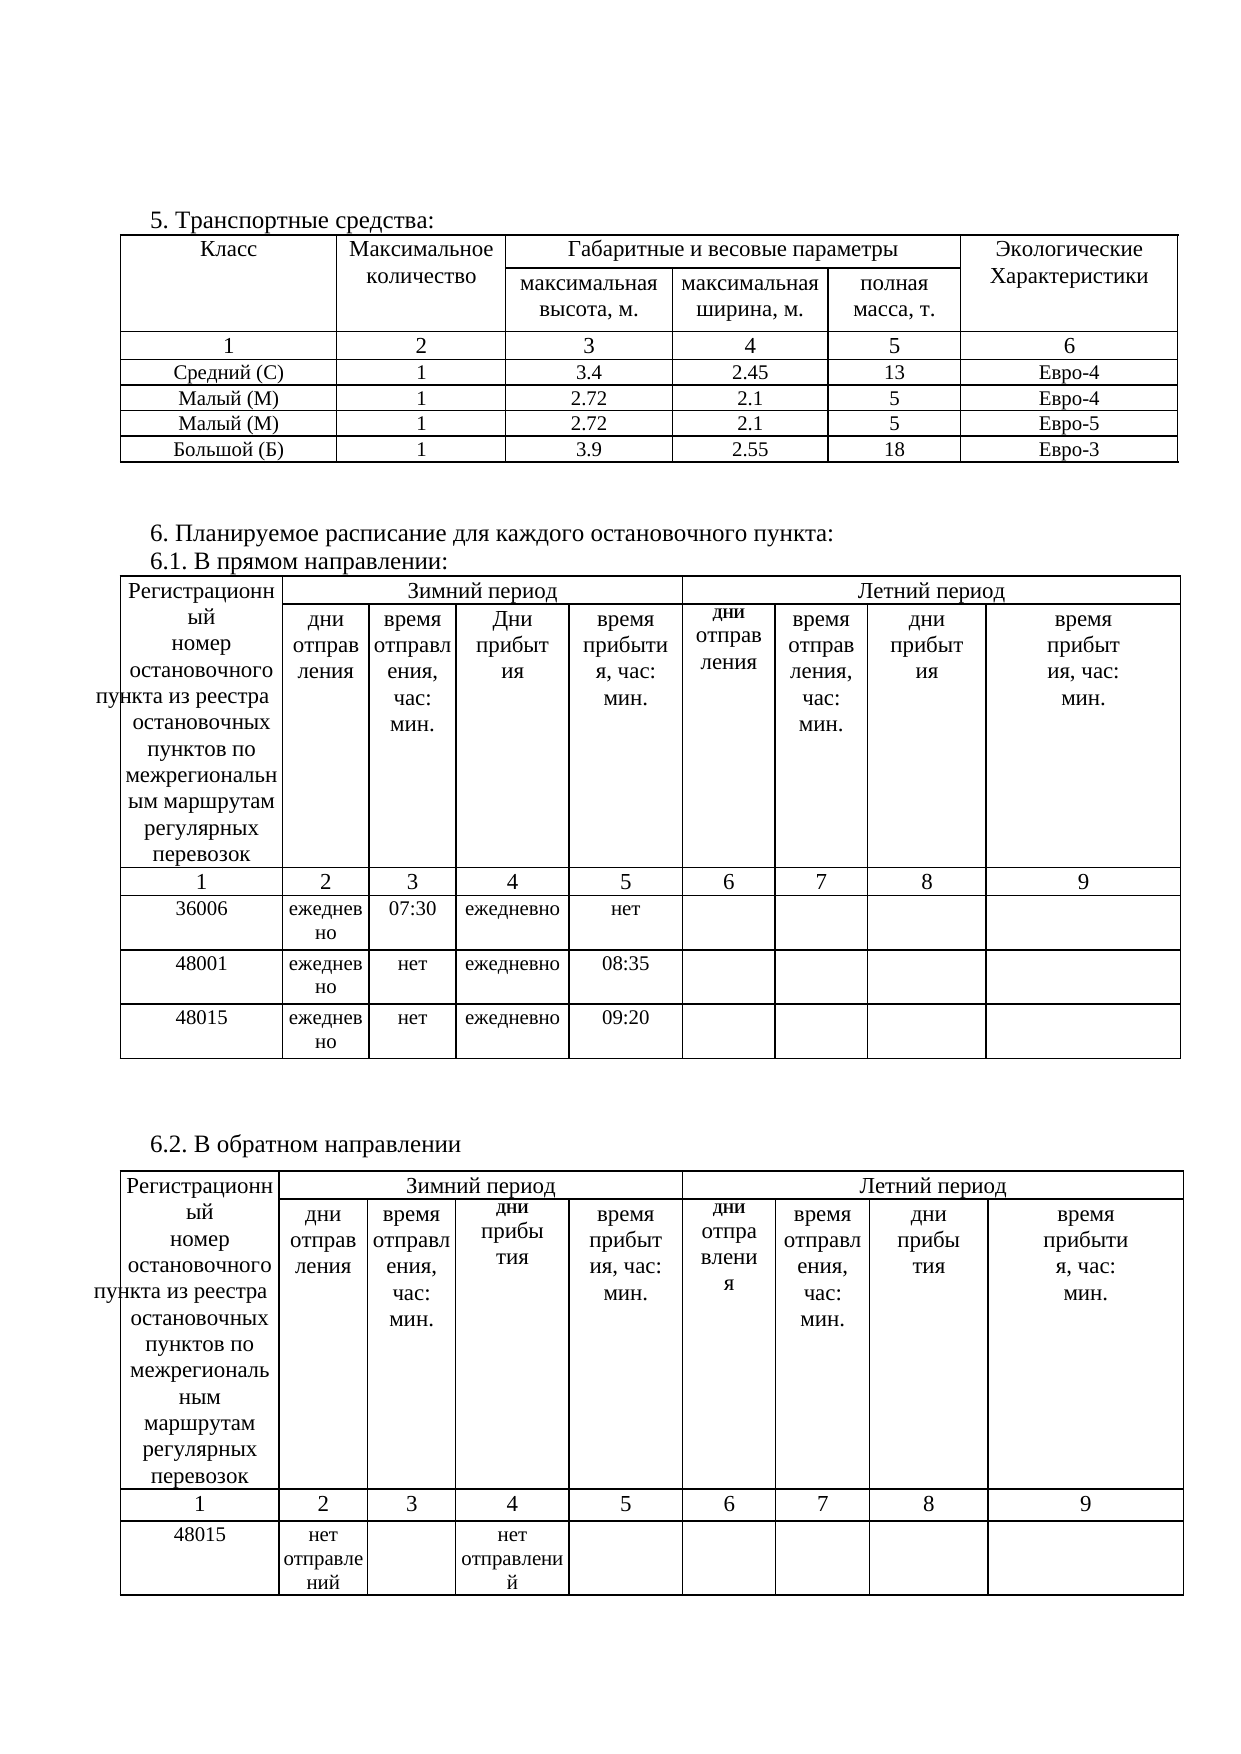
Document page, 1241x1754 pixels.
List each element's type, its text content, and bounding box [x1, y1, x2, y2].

table_cell нет отправлений [456, 1522, 568, 1594]
table_cell время отправл ения, час: мин. [370, 605, 455, 867]
table_cell 5 [829, 411, 960, 435]
table_cell [987, 951, 1180, 1003]
table_cell [683, 1522, 775, 1594]
text 6.2. В обратном направлении [150, 1129, 1090, 1158]
table_cell нет [370, 1005, 455, 1058]
text 6. Планируемое расписание для каждого остановочного пункта: [150, 518, 1090, 546]
table_cell [870, 1522, 987, 1594]
table_cell ежедневно [283, 1005, 368, 1058]
table_cell 1 [121, 868, 282, 894]
table_cell [776, 1522, 869, 1594]
table_cell 2.45 [673, 360, 827, 384]
table_cell [868, 1005, 985, 1058]
table_cell Малый (М) [121, 411, 336, 435]
table_cell [776, 896, 867, 949]
table_cell 48015 [121, 1005, 282, 1058]
table_cell [776, 1005, 867, 1058]
text 5. Транспортные средства: [150, 205, 1090, 234]
table_cell 1 [337, 411, 505, 435]
table_cell 2.72 [506, 411, 672, 435]
table_cell 1 [337, 360, 505, 384]
table_cell ДНИ отправ ления [683, 605, 774, 867]
table_cell 2.72 [506, 386, 672, 410]
table_cell 5 [570, 1490, 682, 1520]
table_cell время прибыт ия, час: мин. [987, 605, 1180, 867]
table_cell максимальная высота, м. [506, 269, 672, 331]
table_cell дни отправ ления [283, 605, 368, 867]
table_cell Евро-5 [961, 411, 1177, 435]
table_cell время прибыти я, час: мин. [570, 605, 682, 867]
table_cell 8 [870, 1490, 987, 1520]
table_cell 13 [829, 360, 960, 384]
table_cell 3 [506, 332, 672, 358]
table_cell 36006 [121, 896, 282, 949]
table_cell время прибыт ия, час: мин. [570, 1200, 682, 1488]
table_cell ежедневно [457, 896, 568, 949]
table_cell 48015 [121, 1522, 278, 1594]
table_cell Малый (М) [121, 386, 336, 410]
table_header Регистрационный номер остановочного пункта из реестра остановочных пунктов по межрегиональным маршрутам регулярных перевозок [121, 577, 282, 867]
table_cell 3 [370, 868, 455, 894]
table_cell Евро-4 [961, 360, 1177, 384]
table_cell [987, 896, 1180, 949]
table_cell 1 [121, 332, 336, 358]
table_cell 5 [829, 332, 960, 358]
table_cell Евро-4 [961, 386, 1177, 410]
table_cell 8 [868, 868, 985, 894]
table_cell [868, 896, 985, 949]
table_cell время отправл ения, час: мин. [368, 1200, 455, 1488]
table_cell 1 [337, 386, 505, 410]
table_cell 4 [456, 1490, 568, 1520]
table_cell нет [570, 896, 682, 949]
table_cell 2 [280, 1490, 367, 1520]
table_cell 9 [989, 1490, 1183, 1520]
table_cell Большой (Б) [121, 437, 336, 461]
table_cell полная масса, т. [829, 269, 960, 331]
table_cell [987, 1005, 1180, 1058]
table_cell 2.1 [673, 386, 827, 410]
table_cell 4 [673, 332, 827, 358]
table_cell ежедневно [457, 951, 568, 1003]
table_cell 08:35 [570, 951, 682, 1003]
table_cell дни прибыт ия [868, 605, 985, 867]
table_cell ежедневно [457, 1005, 568, 1058]
table_cell 5 [570, 868, 682, 894]
text 6.1. В прямом направлении: [150, 546, 1090, 575]
table_cell 2 [283, 868, 368, 894]
table_cell [683, 951, 774, 1003]
table_cell Дни прибыт ия [457, 605, 568, 867]
table_cell 3.9 [506, 437, 672, 461]
table_cell [368, 1522, 455, 1594]
table_header Габаритные и весовые параметры [506, 236, 960, 267]
table_cell 7 [776, 868, 867, 894]
table_cell 6 [683, 1490, 775, 1520]
table_cell нет отправлений [280, 1522, 367, 1594]
table_header Зимний период [280, 1172, 682, 1198]
table_cell 1 [121, 1490, 278, 1520]
table_cell 5 [829, 386, 960, 410]
table_cell ДНИ прибы тия [456, 1200, 568, 1488]
table_cell 6 [961, 332, 1177, 358]
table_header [121, 1172, 278, 1488]
table_cell ежедневно [283, 951, 368, 1003]
table_cell 9 [987, 868, 1180, 894]
table_cell [989, 1522, 1183, 1594]
table_cell [868, 951, 985, 1003]
table_cell Евро-3 [961, 437, 1177, 461]
table_cell максимальная ширина, м. [673, 269, 827, 331]
table_cell [683, 1005, 774, 1058]
table_header Экологические Характеристики [961, 236, 1177, 331]
table_cell 2.55 [673, 437, 827, 461]
table_cell 09:20 [570, 1005, 682, 1058]
table_cell 07:30 [370, 896, 455, 949]
table_cell ежедневно [283, 896, 368, 949]
table_cell 7 [776, 1490, 869, 1520]
table_cell [570, 1522, 682, 1594]
table_cell 3.4 [506, 360, 672, 384]
table_cell 18 [829, 437, 960, 461]
table_cell 2 [337, 332, 505, 358]
table_cell время отправл ения, час: мин. [776, 1200, 869, 1488]
table_cell время отправ ления, час: мин. [776, 605, 867, 867]
table_cell 1 [337, 437, 505, 461]
table_cell 3 [368, 1490, 455, 1520]
table_header Зимний период [283, 577, 682, 603]
table_header Класс [121, 236, 336, 331]
table_cell дни отправ ления [280, 1200, 367, 1488]
table_cell дни прибы тия [870, 1200, 987, 1488]
table_cell время прибыти я, час: мин. [989, 1200, 1183, 1488]
table_cell 6 [683, 868, 774, 894]
table_cell нет [370, 951, 455, 1003]
table_cell 48001 [121, 951, 282, 1003]
table_cell [776, 951, 867, 1003]
table_header Летний период [683, 577, 1180, 603]
table_cell Средний (С) [121, 360, 336, 384]
table_header Максимальное количество [337, 236, 505, 331]
table_cell [683, 896, 774, 949]
table_cell 4 [457, 868, 568, 894]
table_cell ДНИ отпра влени я [683, 1200, 775, 1488]
table_header Летний период [683, 1172, 1183, 1198]
table_cell 2.1 [673, 411, 827, 435]
